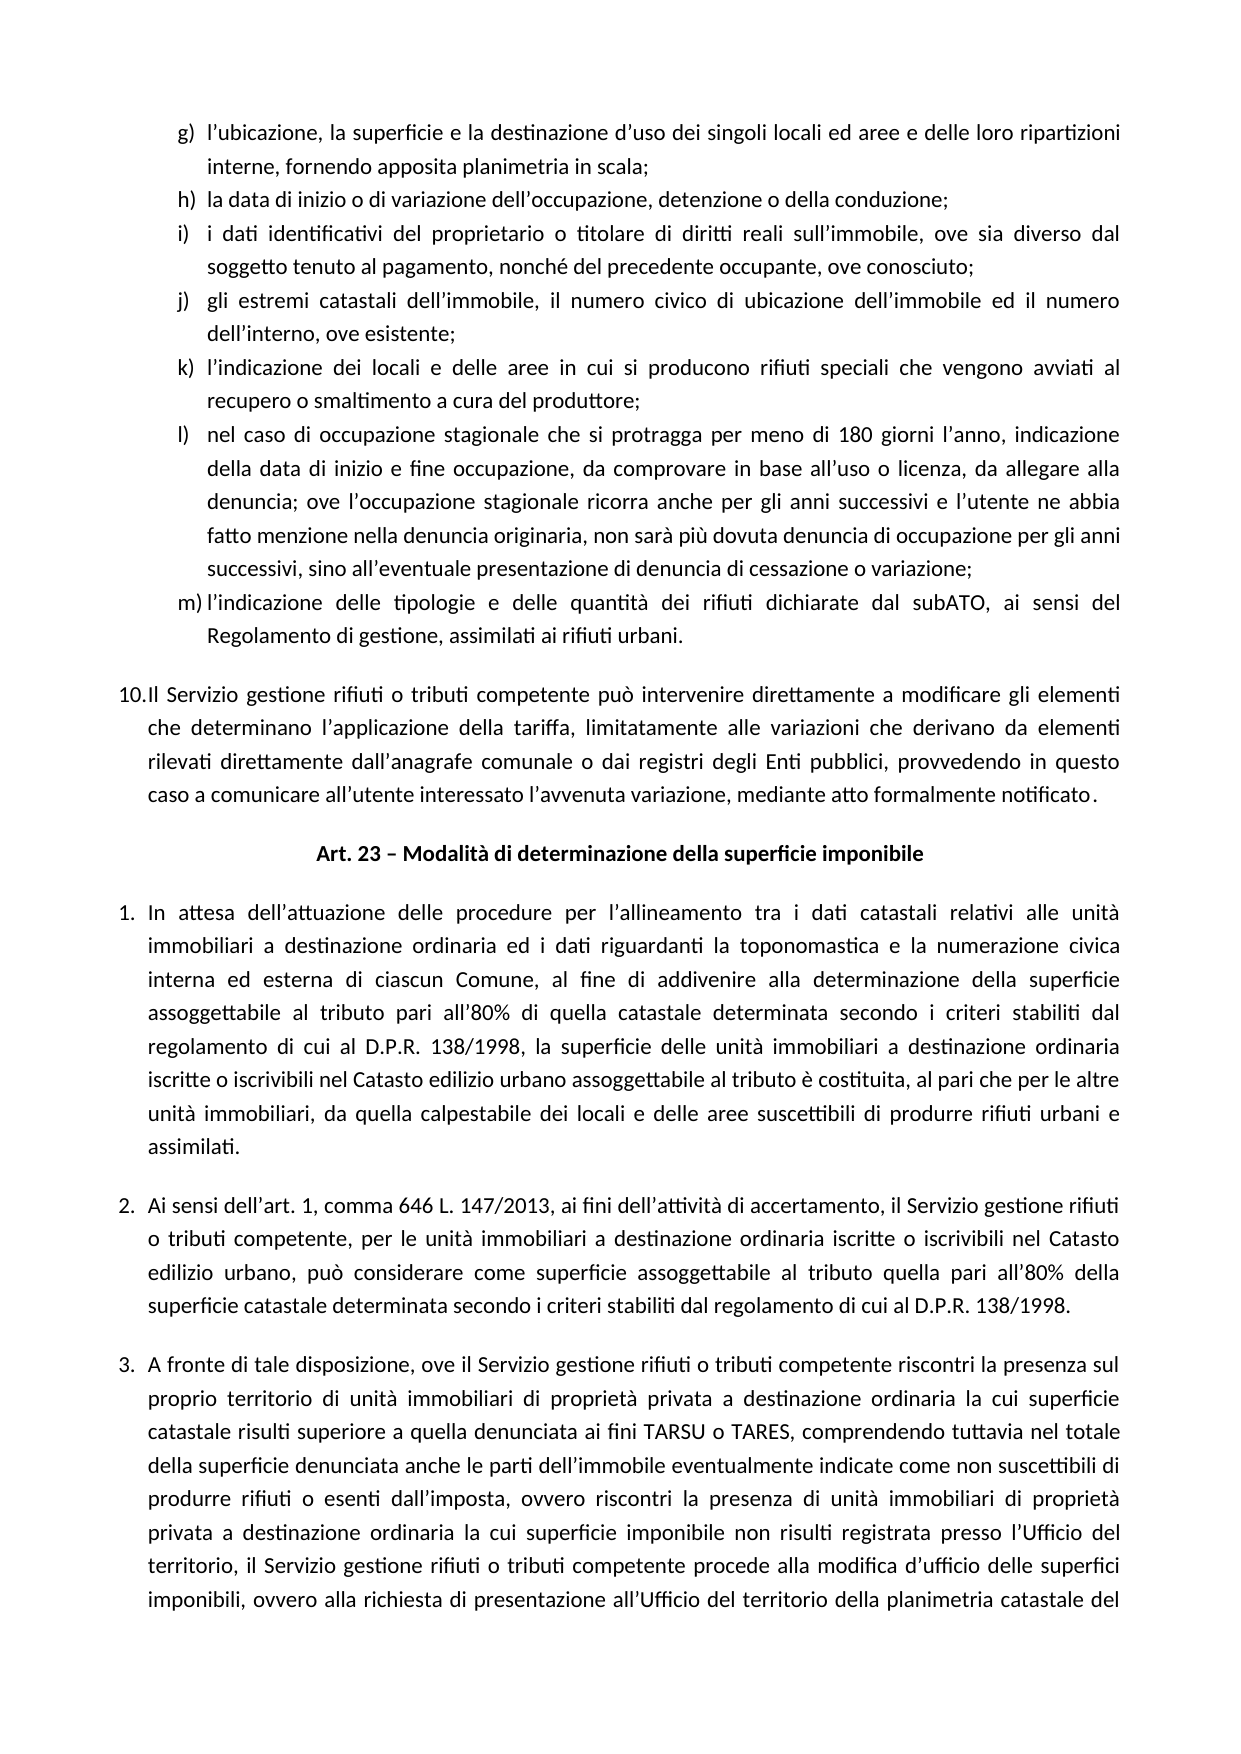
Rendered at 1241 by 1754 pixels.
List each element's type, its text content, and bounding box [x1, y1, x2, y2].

subtitle Art. 23 – Modalità di determinazione della superficie imponibile [118, 839, 1122, 867]
list l’indicazione delle tipologie e delle quantità dei rifiuti dichiarate dal subATO, ai sensi del Regolamento di gestione, assimilati ai rifiuti urbani. [177, 588, 1122, 649]
text 2. Ai sensi dell’art. 1, comma 646 L. 147/2013, ai fini dell’attività di accertamento, il Servizio gestione rifiuti o tributi competente, per le unità immobiliari a destinazione ordinaria iscritte o iscrivibili nel Catasto edilizio urbano, può considerare come superficie assoggettabile al tributo quella pari all’80% della superficie catastale determinata secondo i criteri stabiliti dal regolamento di cui al D.P.R. 138/1998. [118, 1191, 1122, 1319]
list gli estremi catastali dell’immobile, il numero civico di ubicazione dell’immobile ed il numero dell’interno, ove esistente; [177, 286, 1122, 347]
list i dati identificativi del proprietario o titolare di diritti reali sull’immobile, ove sia diverso dal soggetto tenuto al pagamento, nonché del precedente occupante, ove conosciuto; [177, 219, 1122, 280]
list l’indicazione dei locali e delle aree in cui si producono rifiuti speciali che vengono avviati al recupero o smaltimento a cura del produttore; [177, 353, 1122, 414]
list nel caso di occupazione stagionale che si protragga per meno di 180 giorni l’anno, indicazione della data di inizio e fine occupazione, da comprovare in base all’uso o licenza, da allegare alla denuncia; ove l’occupazione stagionale ricorra anche per gli anni successivi e l’utente ne abbia fatto menzione nella denuncia originaria, non sarà più dovuta denuncia di occupazione per gli anni successivi, sino all’eventuale presentazione di denuncia di cessazione o variazione; [177, 420, 1122, 582]
list la data di inizio o di variazione dell’occupazione, detenzione o della conduzione; [177, 185, 1122, 213]
text 1. In attesa dell’attuazione delle procedure per l’allineamento tra i dati catastali relativi alle unità immobiliari a destinazione ordinaria ed i dati riguardanti la toponomastica e la numerazione civica interna ed esterna di ciascun Comune, al fine di addivenire alla determinazione della superficie assoggettabile al tributo pari all’80% di quella catastale determinata secondo i criteri stabiliti dal regolamento di cui al D.P.R. 138/1998, la superficie delle unità immobiliari a destinazione ordinaria iscritte o iscrivibili nel Catasto edilizio urbano assoggettabile al tributo è costituita, al pari che per le altre unità immobiliari, da quella calpestabile dei locali e delle aree suscettibili di produrre rifiuti urbani e assimilati. [118, 898, 1122, 1160]
list l’ubicazione, la superficie e la destinazione d’uso dei singoli locali ed aree e delle loro ripartizioni interne, fornendo apposita planimetria in scala; [177, 118, 1122, 180]
text 10. Il Servizio gestione rifiuti o tributi competente può intervenire direttamente a modificare gli elementi che determinano l’applicazione della tariffa, limitatamente alle variazioni che derivano da elementi rilevati direttamente dall’anagrafe comunale o dai registri degli Enti pubblici, provvedendo in questo caso a comunicare all’utente interessato l’avvenuta variazione, mediante atto formalmente notificato. [118, 680, 1122, 808]
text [118, 1350, 1122, 1613]
